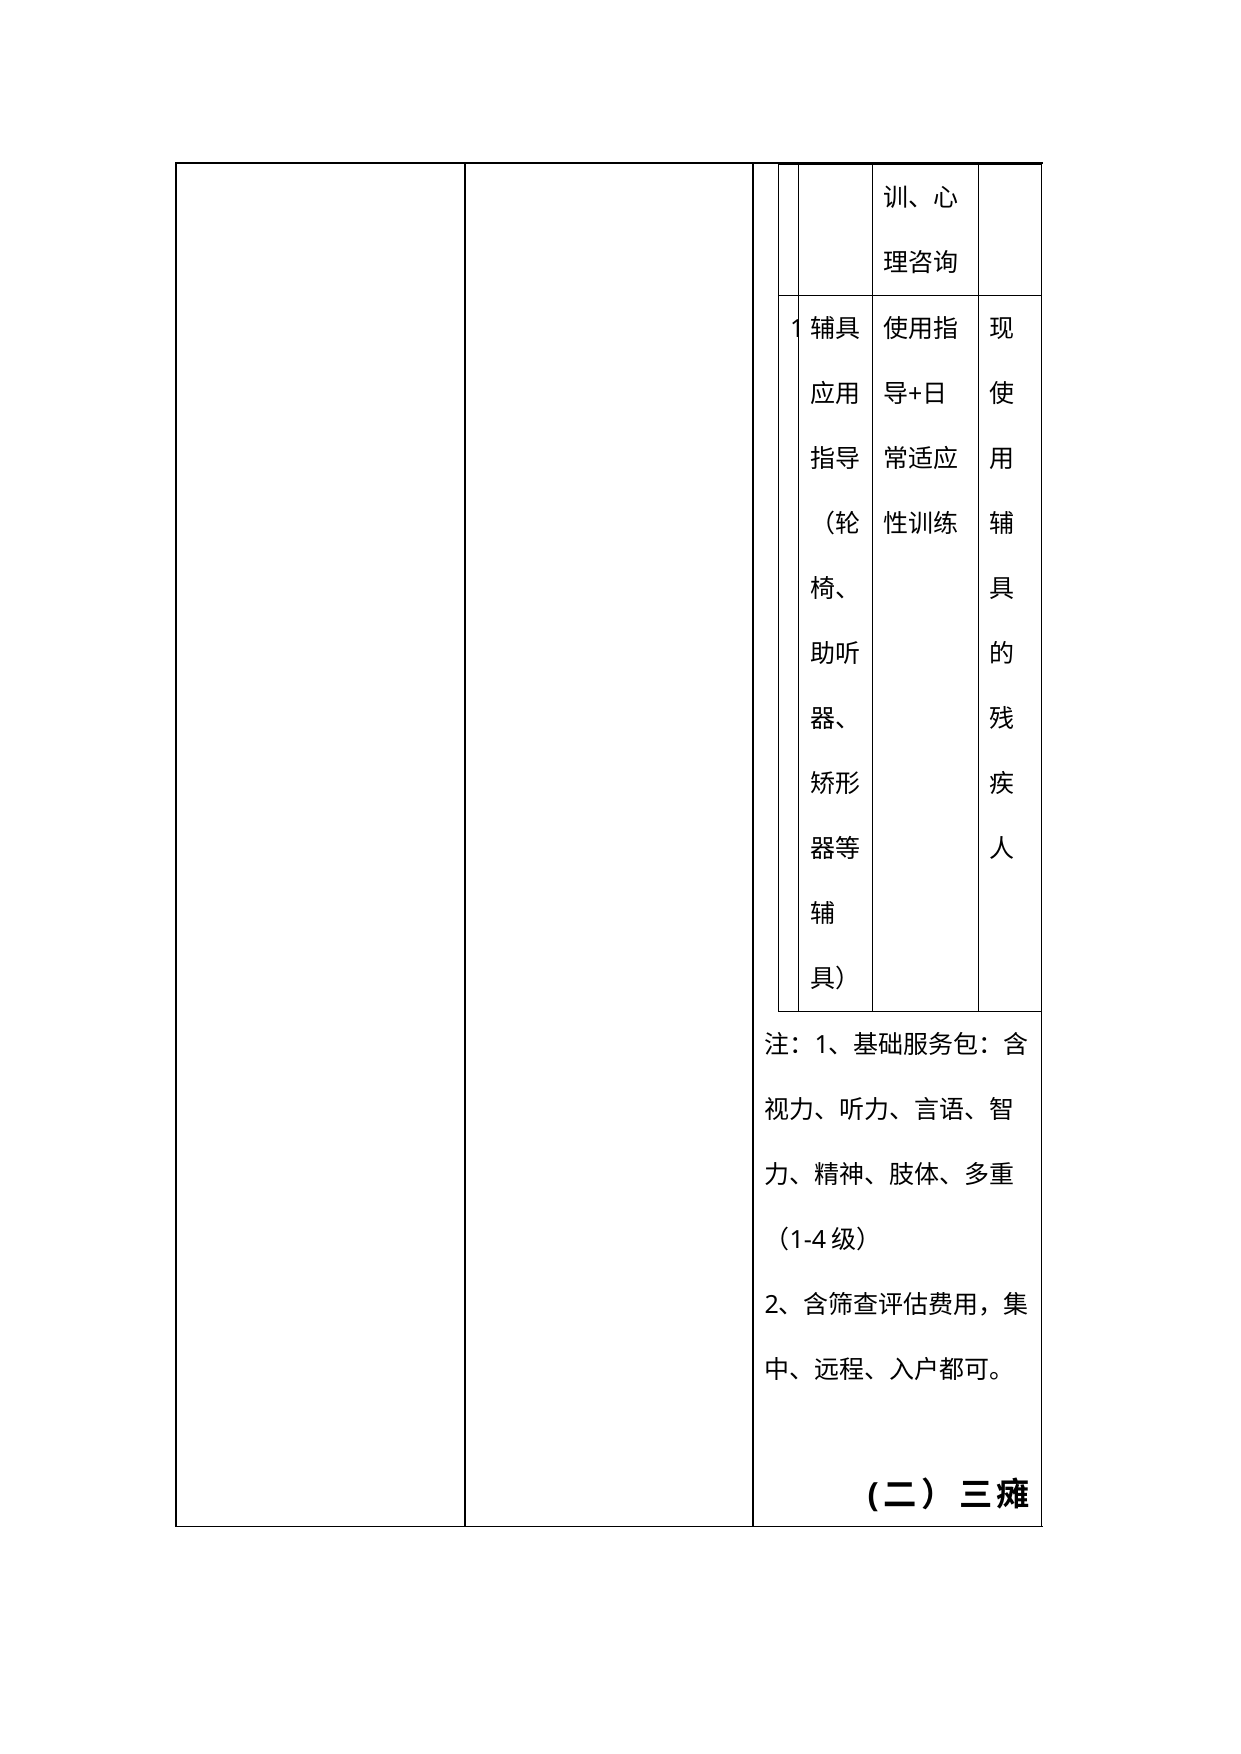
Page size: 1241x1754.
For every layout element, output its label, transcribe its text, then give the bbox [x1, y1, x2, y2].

table_cell 1 [177, 164, 464, 1526]
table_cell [754, 164, 1041, 1526]
table_cell [466, 164, 752, 1526]
